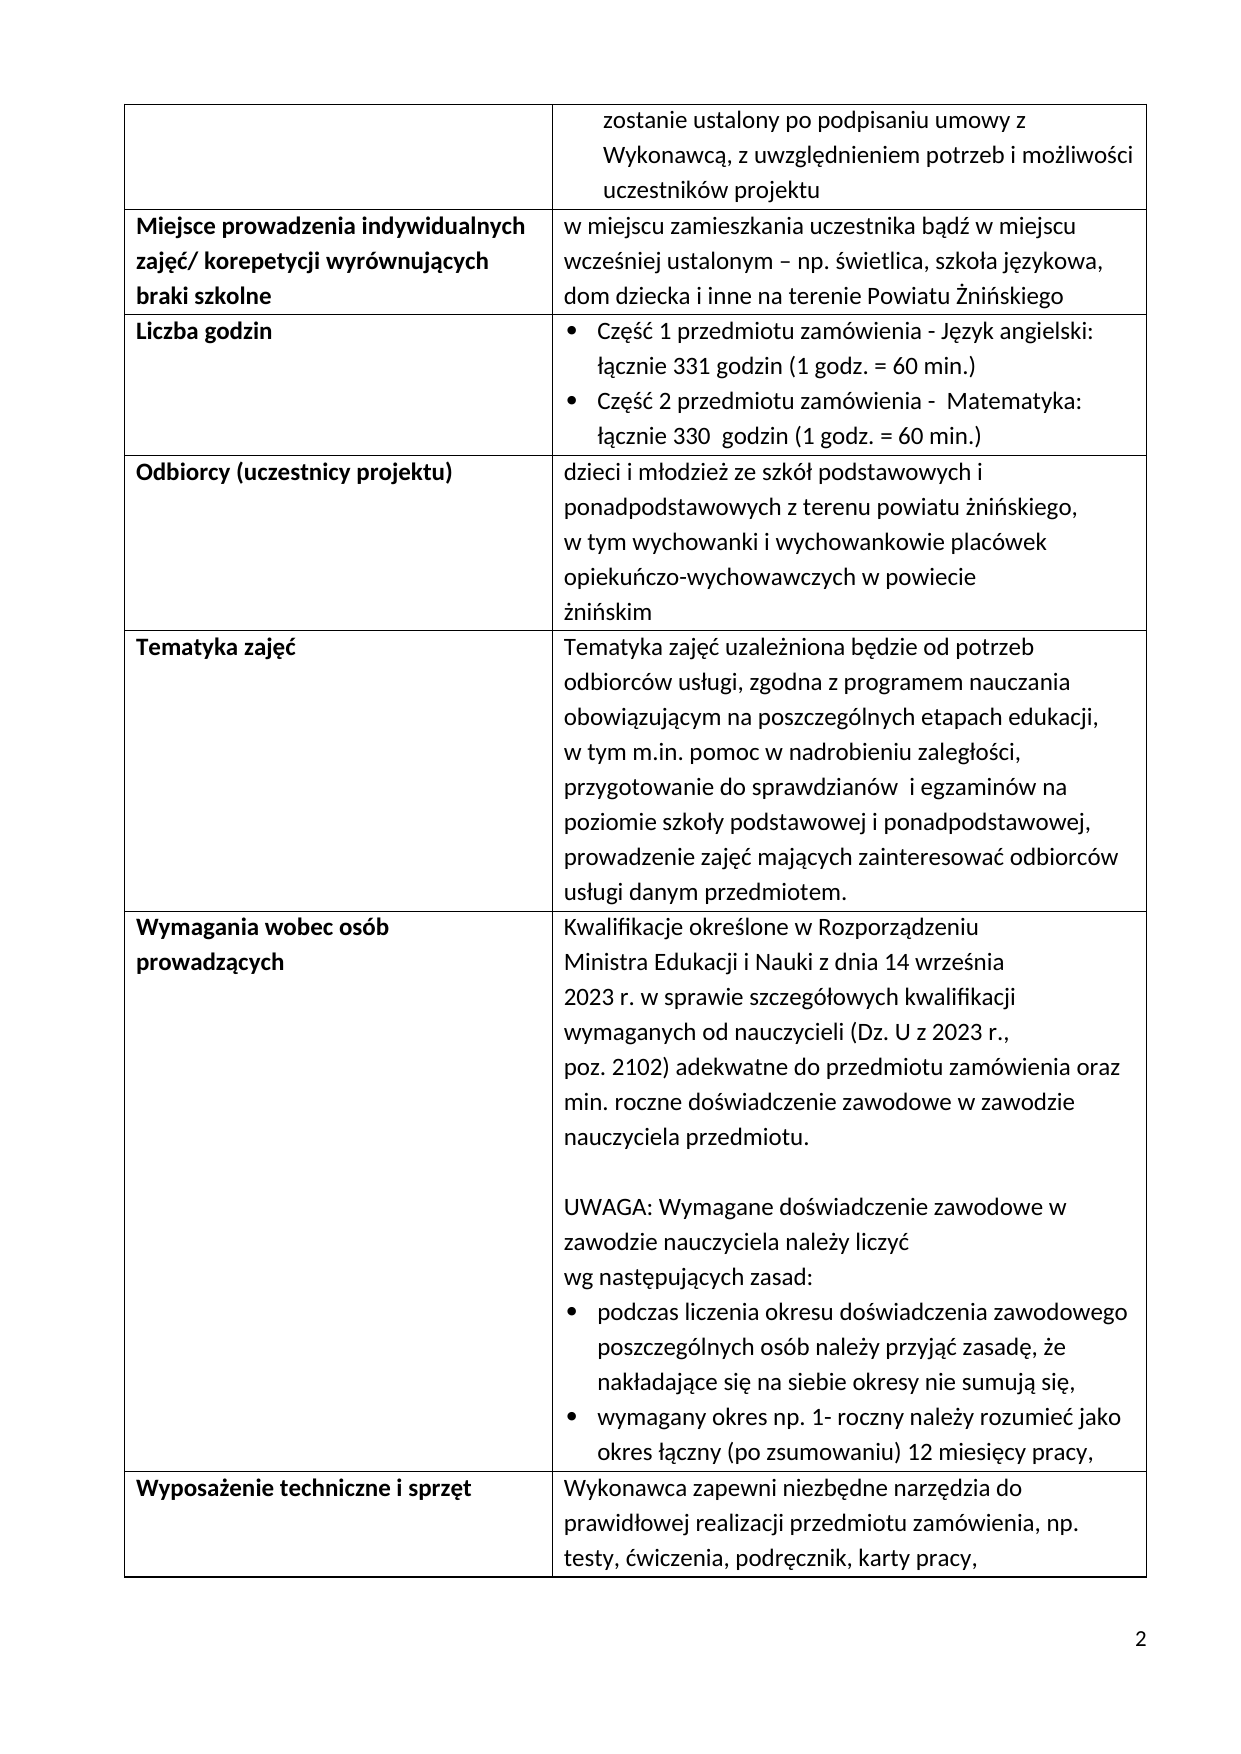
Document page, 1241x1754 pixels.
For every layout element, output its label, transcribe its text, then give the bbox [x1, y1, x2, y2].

table_cell Część 1 przedmiotu zamówienia - Język angielski: łącznie 331 godzin (1 godz. = 60 min.) Część 2 przedmiotu zamówienia - Matematyka: łącznie 330 godzin (1 godz. = 60 min.) [553, 315, 1146, 455]
table_cell Odbiorcy (uczestnicy projektu) [125, 456, 552, 630]
table_cell w miejscu zamieszkania uczestnika bądź w miejscu wcześniej ustalonym – np. świetlica, szkoła językowa, dom dziecka i inne na terenie Powiatu Żnińskiego [553, 210, 1146, 314]
table_cell Liczba godzin [125, 315, 552, 455]
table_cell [553, 105, 1146, 209]
table_cell Wykonawca zapewni niezbędne narzędzia do prawidłowej realizacji przedmiotu zamówienia, np. testy, ćwiczenia, podręcznik, karty pracy, [553, 1472, 1146, 1576]
table_cell Tematyka zajęć uzależniona będzie od potrzeb odbiorców usługi, zgodna z programem nauczania obowiązującym na poszczególnych etapach edukacji, w tym m.in. pomoc w nadrobieniu zaległości, przygotowanie do sprawdzianów i egzaminów na poziomie szkoły podstawowej i ponadpodstawowej, prowadzenie zajęć mających zainteresować odbiorców usługi danym przedmiotem. [553, 631, 1146, 911]
table_cell Miejsce prowadzenia indywidualnych zajęć/ korepetycji wyrównujących braki szkolne [125, 210, 552, 314]
table_cell Wyposażenie techniczne i sprzęt [125, 1472, 552, 1576]
table_cell Kwalifikacje określone w Rozporządzeniu Ministra Edukacji i Nauki z dnia 14 września 2023 r. w sprawie szczegółowych kwalifikacji wymaganych od nauczycieli (Dz. U z 2023 r., poz. 2102) adekwatne do przedmiotu zamówienia oraz min. roczne doświadczenie zawodowe w zawodzie nauczyciela przedmiotu. UWAGA: Wymagane doświadczenie zawodowe w zawodzie nauczyciela należy liczyć wg następujących zasad: podczas liczenia okresu doświadczenia zawodowego poszczególnych osób należy przyjąć zasadę, że nakładające się na siebie okresy nie sumują się, wymagany okres np. 1- roczny należy rozumieć jako okres łączny (po zsumowaniu) 12 miesięcy pracy, [553, 912, 1146, 1471]
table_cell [125, 105, 552, 209]
table_cell dzieci i młodzież ze szkół podstawowych i ponadpodstawowych z terenu powiatu żnińskiego, w tym wychowanki i wychowankowie placówek opiekuńczo-wychowawczych w powiecie żnińskim [553, 456, 1146, 630]
table_cell Tematyka zajęć [125, 631, 552, 911]
table_cell Wymagania wobec osób prowadzących [125, 912, 552, 1471]
